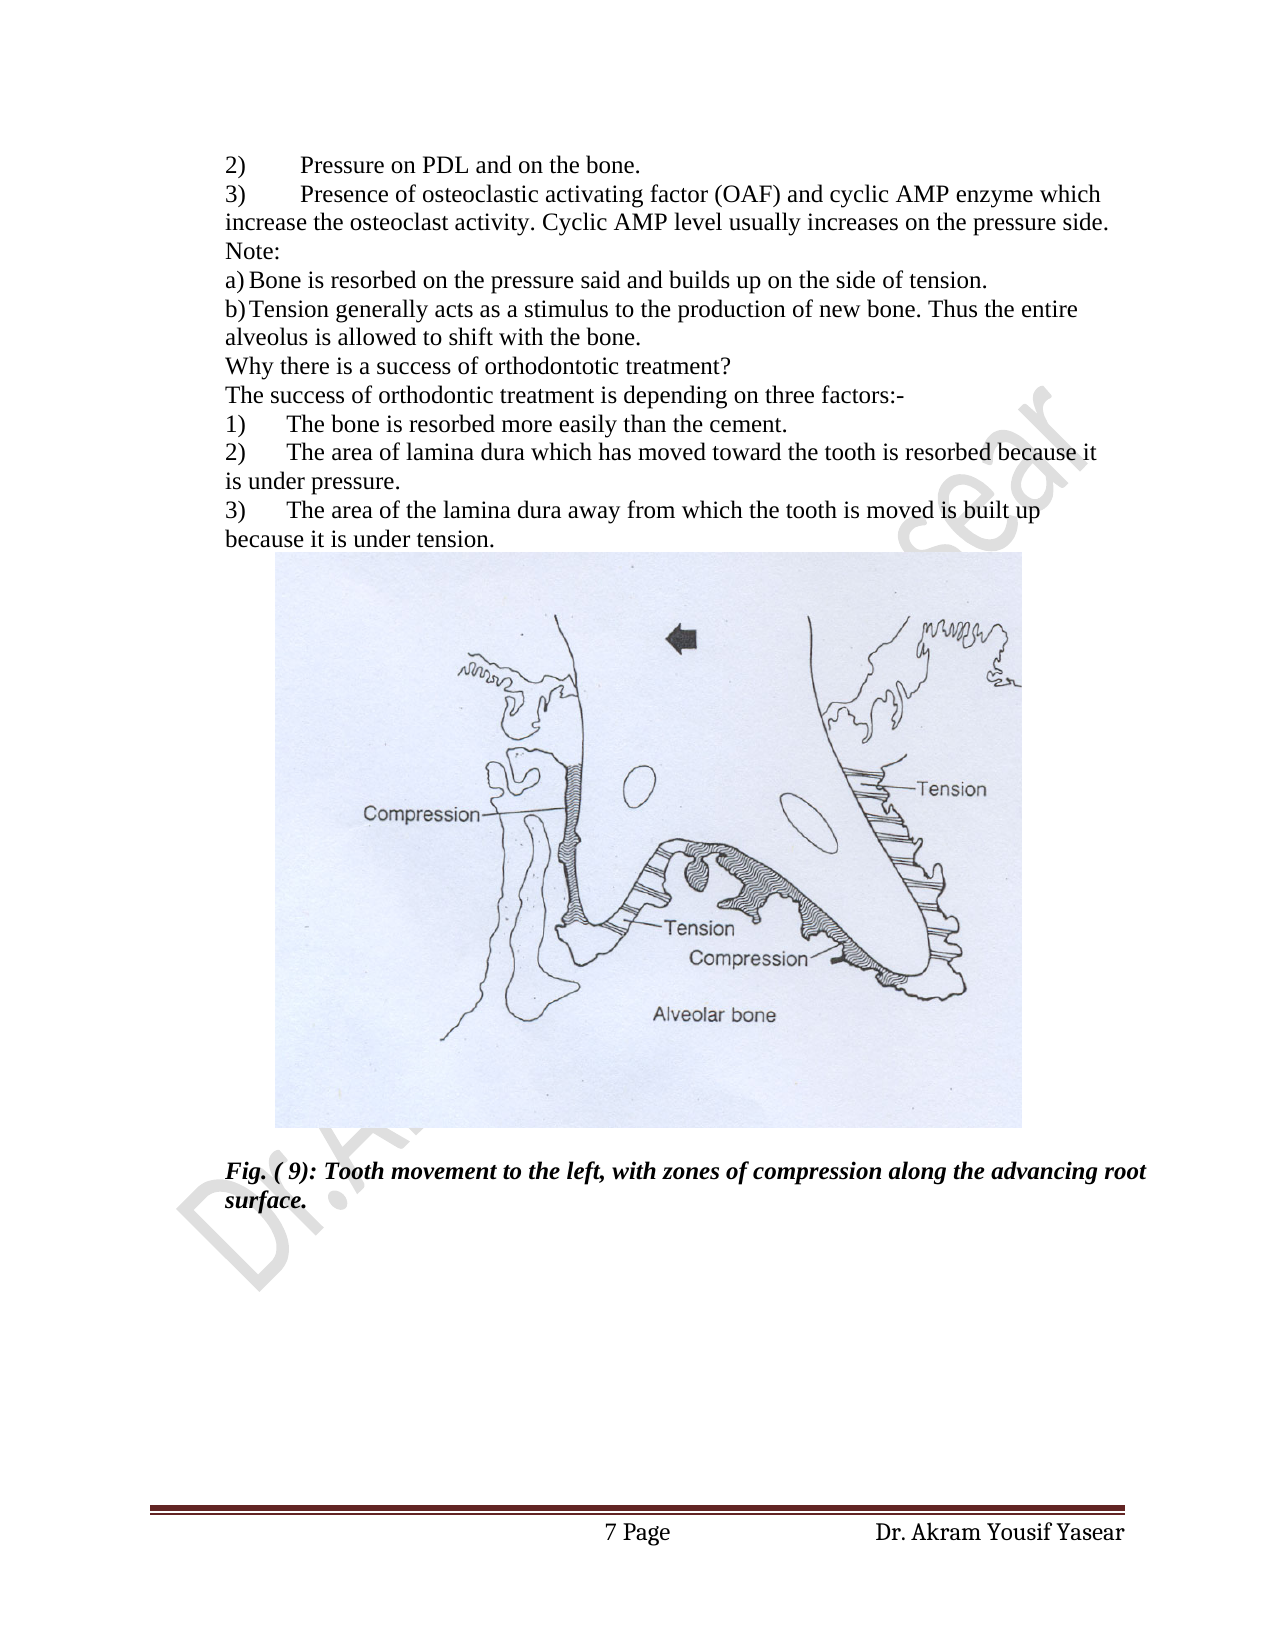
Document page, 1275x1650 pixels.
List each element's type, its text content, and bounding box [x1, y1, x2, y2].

text Fig. ( 9): Tooth movement to the left, with zones of compression along the advancing root surface. [225, 1156, 1235, 1214]
list Bone is resorbed on the pressure said and builds up on the side of tension. [225, 265, 1125, 294]
list The area of lamina dura which has moved toward the tooth is resorbed because it is under pressure. [225, 437, 1106, 495]
list The area of the lamina dura away from which the tooth is moved is built up because it is under tension. [225, 495, 1106, 552]
list Tension generally acts as a stimulus to the production of new bone. Thus the entire alveolus is allowed to shift with the bone. [225, 294, 1125, 351]
text Note: [225, 236, 1125, 265]
text Why there is a success of orthodontotic treatment? [225, 351, 1235, 380]
list The bone is resorbed more easily than the cement. [225, 409, 1125, 437]
picture [275, 552, 1022, 1128]
list Pressure on PDL and on the bone. [225, 150, 1125, 179]
text The success of orthodontic treatment is depending on three factors:- [225, 380, 1125, 409]
list Presence of osteoclastic activating factor (OAF) and cyclic AMP enzyme which increase the osteoclast activity. Cyclic AMP level usually increases on the pressure side. [225, 179, 1125, 236]
